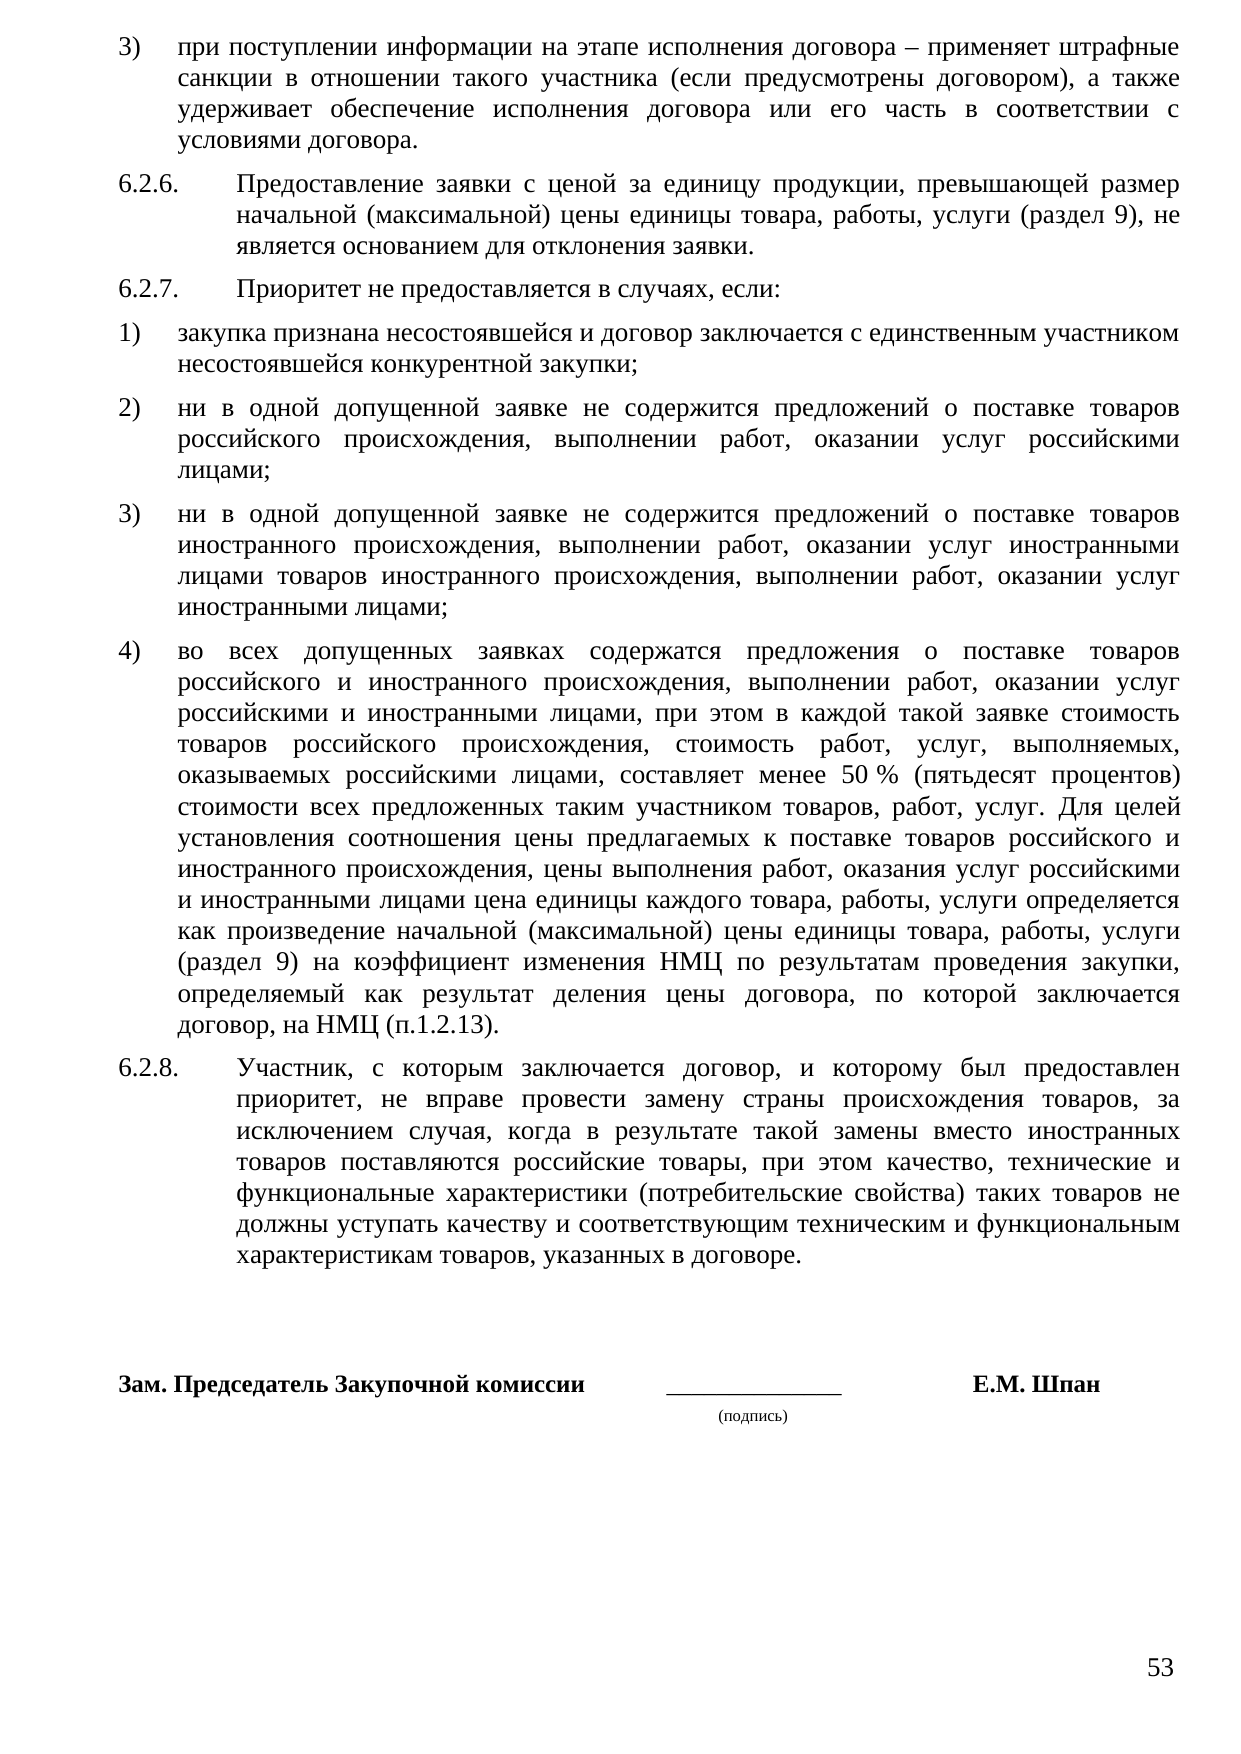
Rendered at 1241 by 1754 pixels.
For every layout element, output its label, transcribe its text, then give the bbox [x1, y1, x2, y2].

text Приоритет не предоставляется в случаях, если: [118, 273, 1181, 304]
text Предоставление заявки с ценой за единицу продукции, превышающей размер начальной (максимальной) цены единицы товара, работы, услуги (раздел 9), не является основанием для отклонения заявки. [118, 167, 1181, 260]
text Участник, с которым заключается договор, и которому был предоставлен приоритет, не вправе провести замену страны происхождения товаров, за исключением случая, когда в результате такой замены вместо иностранных товаров поставляются российские товары, при этом качество, технические и функциональные характеристики (потребительские свойства) таких товаров не должны уступать качеству и соответствующим техническим и функциональным характеристикам товаров, указанных в договоре. [118, 1051, 1181, 1269]
text при поступлении информации на этапе исполнения договора – применяет штрафные санкции в отношении такого участника (если предусмотрены договором), а также удерживает обеспечение исполнения договора или его часть в соответствии с условиями договора. [118, 29, 1181, 154]
text ни в одной допущенной заявке не содержится предложений о поставке товаров иностранного происхождения, выполнении работ, оказании услуг иностранными лицами товаров иностранного происхождения, выполнении работ, оказании услуг иностранными лицами; [118, 497, 1181, 622]
text Зам. Председатель Закупочной комиссии ______________ Е.М. Шпан (подпись) [118, 1369, 1181, 1427]
text ни в одной допущенной заявке не содержится предложений о поставке товаров российского происхождения, выполнении работ, оказании услуг российскими лицами; [118, 391, 1181, 484]
text закупка признана несостоявшейся и договор заключается с единственным участником несостоявшейся конкурентной закупки; [118, 316, 1181, 378]
text во всех допущенных заявках содержатся предложения о поставке товаров российского и иностранного происхождения, выполнении работ, оказании услуг российскими и иностранными лицами, при этом в каждой такой заявке стоимость товаров российского происхождения, стоимость работ, услуг, выполняемых, оказываемых российскими лицами, составляет менее 50 % (пятьдесят процентов) стоимости всех предложенных таким участником товаров, работ, услуг. Для целей установления соотношения цены предлагаемых к поставке товаров российского и иностранного происхождения, цены выполнения работ, оказания услуг российскими и иностранными лицами цена единицы каждого товара, работы, услуги определяется как произведение начальной (максимальной) цены единицы товара, работы, услуги (раздел 9) на коэффициент изменения НМЦ по результатам проведения закупки, определяемый как результат деления цены договора, по которой заключается договор, на НМЦ (п.1.2.13). [118, 634, 1181, 1039]
